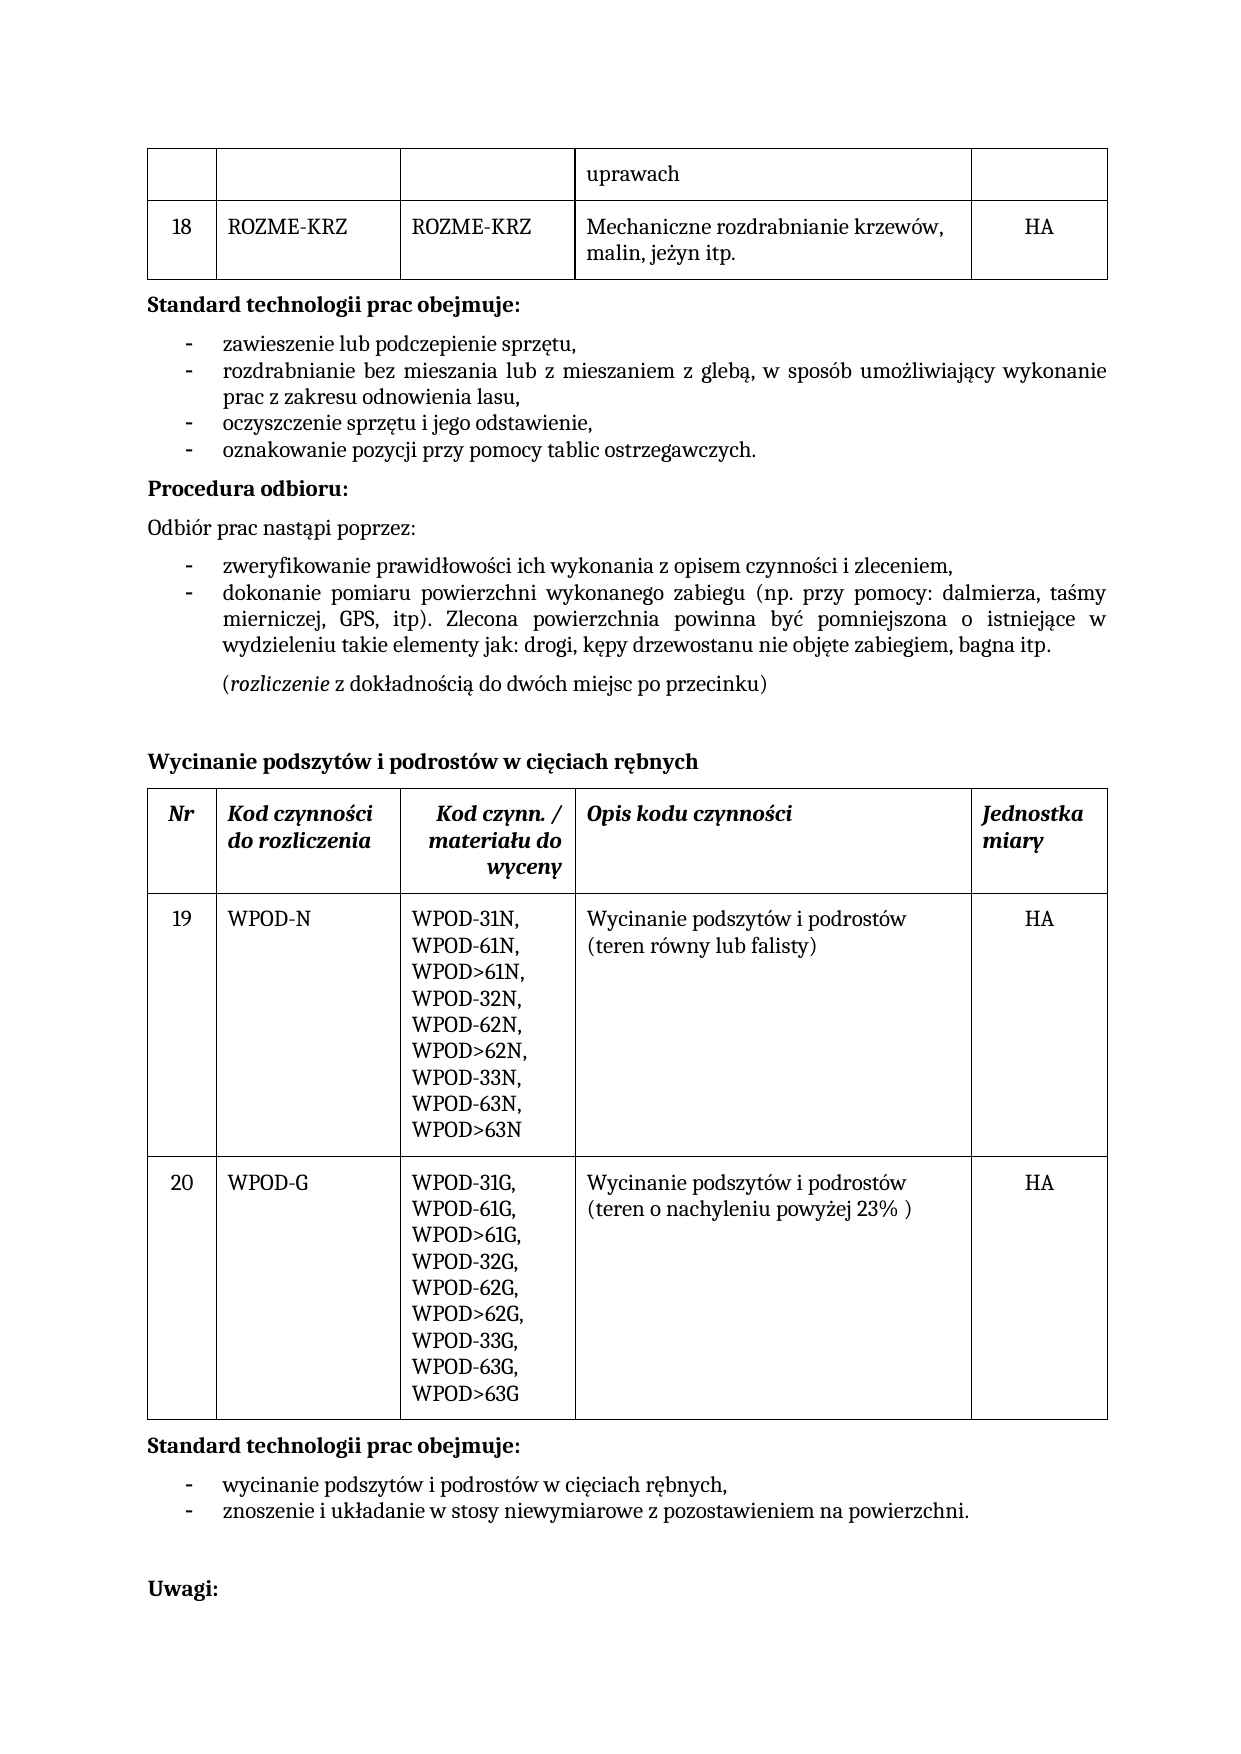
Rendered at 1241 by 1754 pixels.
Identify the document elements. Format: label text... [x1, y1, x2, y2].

list oczyszczenie sprzętu i jego odstawienie, [185, 410, 1107, 437]
list oznakowanie pozycji przy pomocy tablic ostrzegawczych. [185, 437, 1107, 463]
list dokonanie pomiaru powierzchni wykonanego zabiegu (np. przy pomocy: dalmierza, taśmy mierniczej, GPS, itp). Zlecona powierzchnia powinna być pomniejszona o istniejące w wydzieleniu takie elementy jak: drogi, kępy drzewostanu nie objęte zabiegiem, bagna itp. [185, 579, 1107, 658]
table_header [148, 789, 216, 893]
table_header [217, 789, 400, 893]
text Procedura odbioru: [148, 475, 1107, 502]
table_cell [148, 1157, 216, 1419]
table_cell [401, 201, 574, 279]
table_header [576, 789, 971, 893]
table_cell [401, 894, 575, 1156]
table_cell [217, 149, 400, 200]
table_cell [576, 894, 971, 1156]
text Odbiór prac nastąpi poprzez: [148, 514, 1107, 541]
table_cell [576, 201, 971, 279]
text Uwagi: [148, 1576, 1107, 1602]
list rozdrabnianie bez mieszania lub z mieszaniem z glebą, w sposób umożliwiający wykonanie prac z zakresu odnowienia lasu, [185, 357, 1107, 410]
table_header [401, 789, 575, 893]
text Wycinanie podszytów i podrostów w cięciach rębnych [148, 749, 1107, 775]
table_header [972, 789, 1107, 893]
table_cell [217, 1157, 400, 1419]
list wycinanie podszytów i podrostów w cięciach rębnych, [185, 1472, 1107, 1498]
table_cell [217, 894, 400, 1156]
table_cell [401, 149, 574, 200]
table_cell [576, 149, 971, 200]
text (rozliczenie z dokładnością do dwóch miejsc po przecinku) [148, 671, 1107, 697]
text Standard technologii prac obejmuje: [148, 1433, 1107, 1459]
list zweryfikowanie prawidłowości ich wykonania z opisem czynności i zleceniem, [185, 553, 1107, 579]
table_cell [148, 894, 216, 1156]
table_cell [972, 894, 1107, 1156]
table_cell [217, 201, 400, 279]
text Standard technologii prac obejmuje: [148, 292, 1107, 319]
list zawieszenie lub podczepienie sprzętu, [185, 331, 1107, 357]
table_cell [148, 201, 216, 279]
list znoszenie i układanie w stosy niewymiarowe z pozostawieniem na powierzchni. [185, 1498, 1107, 1524]
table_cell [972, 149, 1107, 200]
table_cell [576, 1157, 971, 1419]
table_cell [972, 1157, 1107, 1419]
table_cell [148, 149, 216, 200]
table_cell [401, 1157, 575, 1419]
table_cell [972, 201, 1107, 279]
